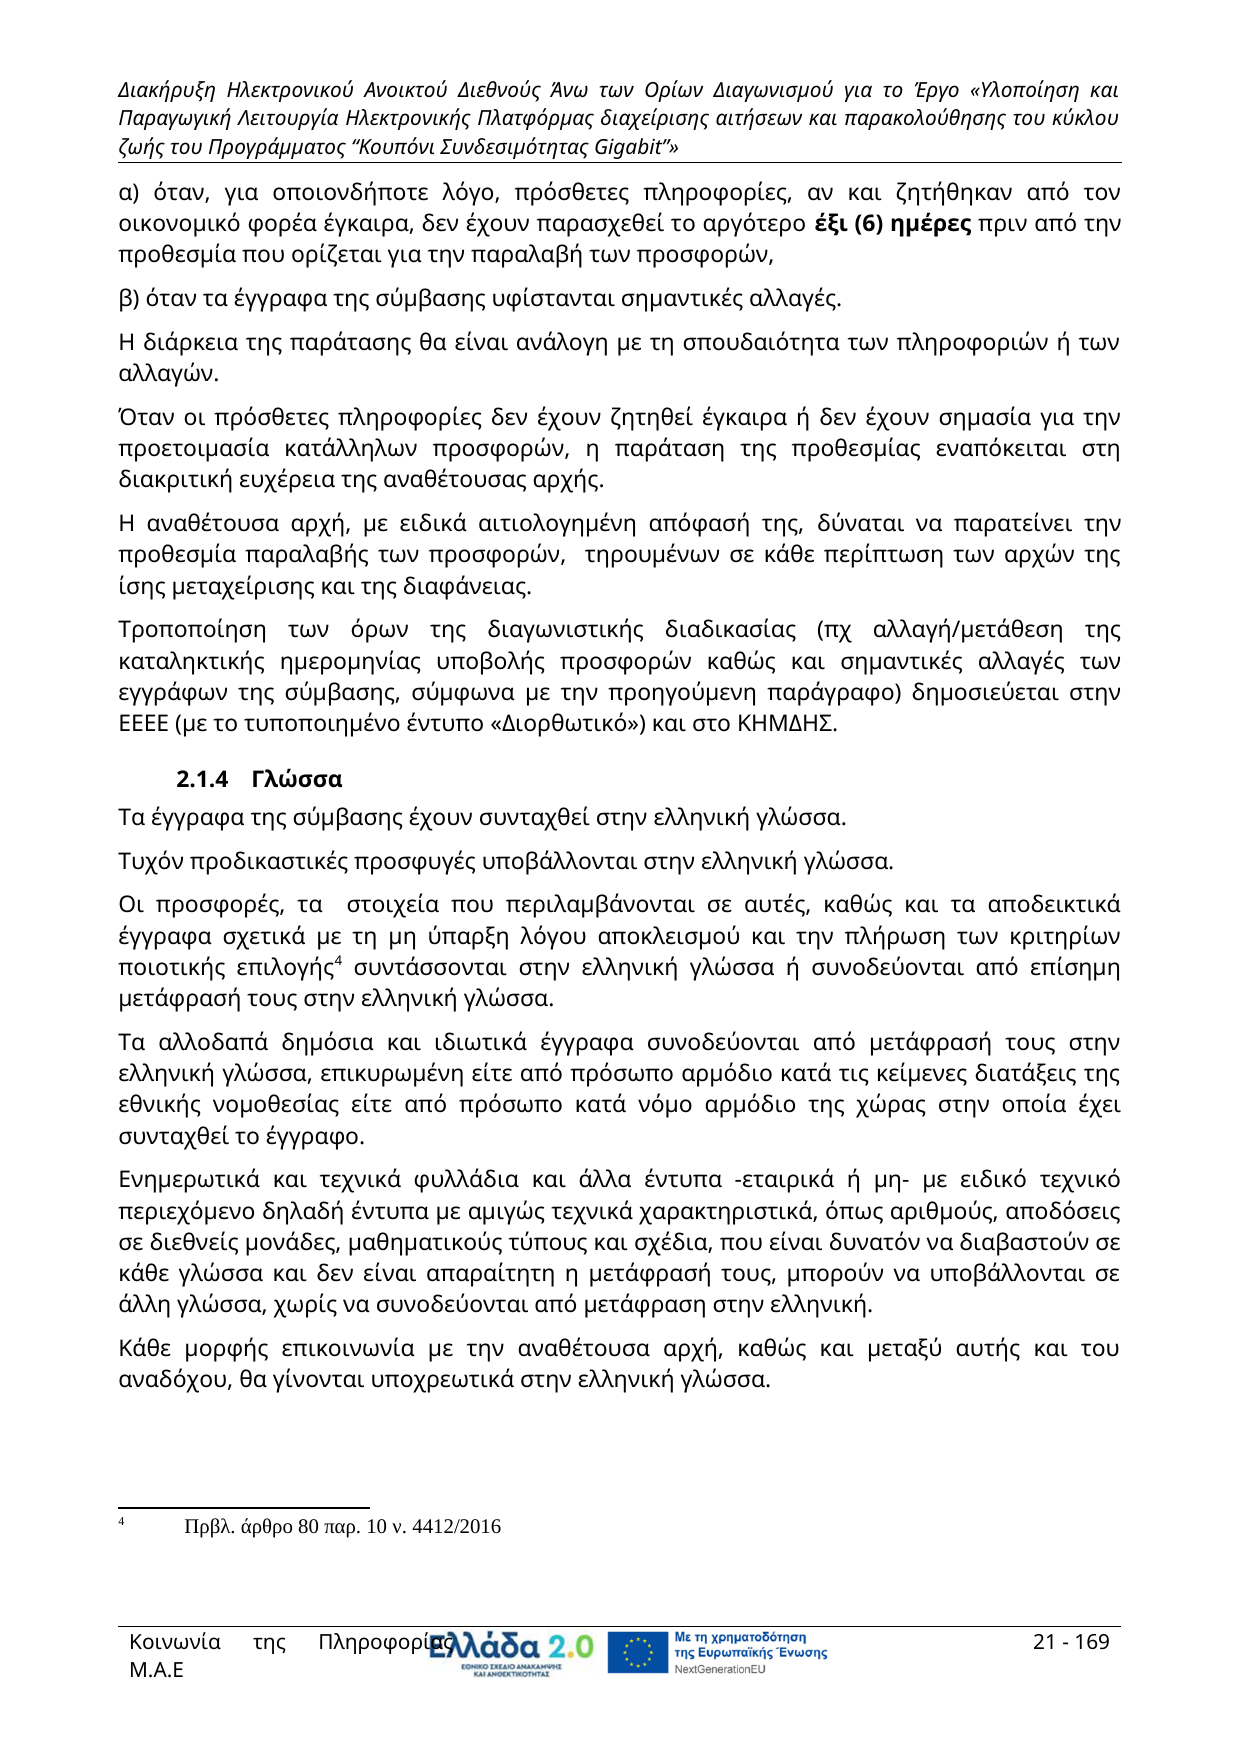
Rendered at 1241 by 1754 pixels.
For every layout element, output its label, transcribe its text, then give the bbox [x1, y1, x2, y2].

text Ενημερωτικά και τεχνικά φυλλάδια και άλλα έντυπα -εταιρικά ή μη- με ειδικό τεχνικό περιεχόμενο δηλαδή έντυπα με αμιγώς τεχνικά χαρακτηριστικά, όπως αριθμούς, αποδόσεις σε διεθνείς μονάδες, μαθηματικούς τύπους και σχέδια, που είναι δυνατόν να διαβαστούν σε κάθε γλώσσα και δεν είναι απαραίτητη η μετάφρασή τους, μπορούν να υποβάλλονται σε άλλη γλώσσα, χωρίς να συνοδεύονται από μετάφραση στην ελληνική. [118, 1163, 1122, 1320]
subtitle Γλώσσα [176, 763, 1122, 795]
text Τυχόν προδικαστικές προσφυγές υποβάλλονται στην ελληνική γλώσσα. [118, 845, 1122, 876]
text α) όταν, για οποιονδήποτε λόγο, πρόσθετες πληροφορίες, αν και ζητήθηκαν από τον οικονομικό φορέα έγκαιρα, δεν έχουν παρασχεθεί το αργότερο έξι (6) ημέρες πριν από την προθεσμία που ορίζεται για την παραλαβή των προσφορών, [118, 176, 1122, 270]
text Η διάρκεια της παράτασης θα είναι ανάλογη με τη σπουδαιότητα των πληροφοριών ή των αλλαγών. [118, 326, 1122, 388]
text Τροποποίηση των όρων της διαγωνιστικής διαδικασίας (πχ αλλαγή/μετάθεση της καταληκτικής ημερομηνίας υποβολής προσφορών καθώς και σημαντικές αλλαγές των εγγράφων της σύμβασης, σύμφωνα με την προηγούμενη παράγραφο) δημοσιεύεται στην ΕΕΕΕ (με το τυποποιημένο έντυπο «Διορθωτικό») και στο ΚΗΜΔΗΣ. [118, 613, 1122, 738]
text Όταν οι πρόσθετες πληροφορίες δεν έχουν ζητηθεί έγκαιρα ή δεν έχουν σημασία για την προετοιμασία κατάλληλων προσφορών, η παράταση της προθεσμίας εναπόκειται στη διακριτική ευχέρεια της αναθέτουσας αρχής. [118, 401, 1122, 495]
text Κάθε μορφής επικοινωνία με την αναθέτουσα αρχή, καθώς και μεταξύ αυτής και του αναδόχου, θα γίνονται υποχρεωτικά στην ελληνική γλώσσα. [118, 1332, 1122, 1395]
text Η αναθέτουσα αρχή, με ειδικά αιτιολογημένη απόφασή της, δύναται να παρατείνει την προθεσμία παραλαβής των προσφορών, τηρουμένων σε κάθε περίπτωση των αρχών της ίσης μεταχείρισης και της διαφάνειας. [118, 507, 1122, 601]
text β) όταν τα έγγραφα της σύμβασης υφίστανται σημαντικές αλλαγές. [118, 282, 1122, 313]
text Τα έγγραφα της σύμβασης έχουν συνταχθεί στην ελληνική γλώσσα. [118, 801, 1122, 832]
text Οι προσφορές, τα στοιχεία που περιλαμβάνονται σε αυτές, καθώς και τα αποδεικτικά έγγραφα σχετικά με τη μη ύπαρξη λόγου αποκλεισμού και την πλήρωση των κριτηρίων ποιοτικής επιλογής συντάσσονται στην ελληνική γλώσσα ή συνοδεύονται από επίσημη μετάφρασή τους στην ελληνική γλώσσα. [118, 888, 1122, 1013]
text Τα αλλοδαπά δημόσια και ιδιωτικά έγγραφα συνοδεύονται από μετάφρασή τους στην ελληνική γλώσσα, επικυρωμένη είτε από πρόσωπο αρμόδιο κατά τις κείμενες διατάξεις της εθνικής νομοθεσίας είτε από πρόσωπο κατά νόμο αρμόδιο της χώρας στην οποία έχει συνταχθεί το έγγραφο. [118, 1026, 1122, 1151]
picture [427, 1627, 834, 1678]
